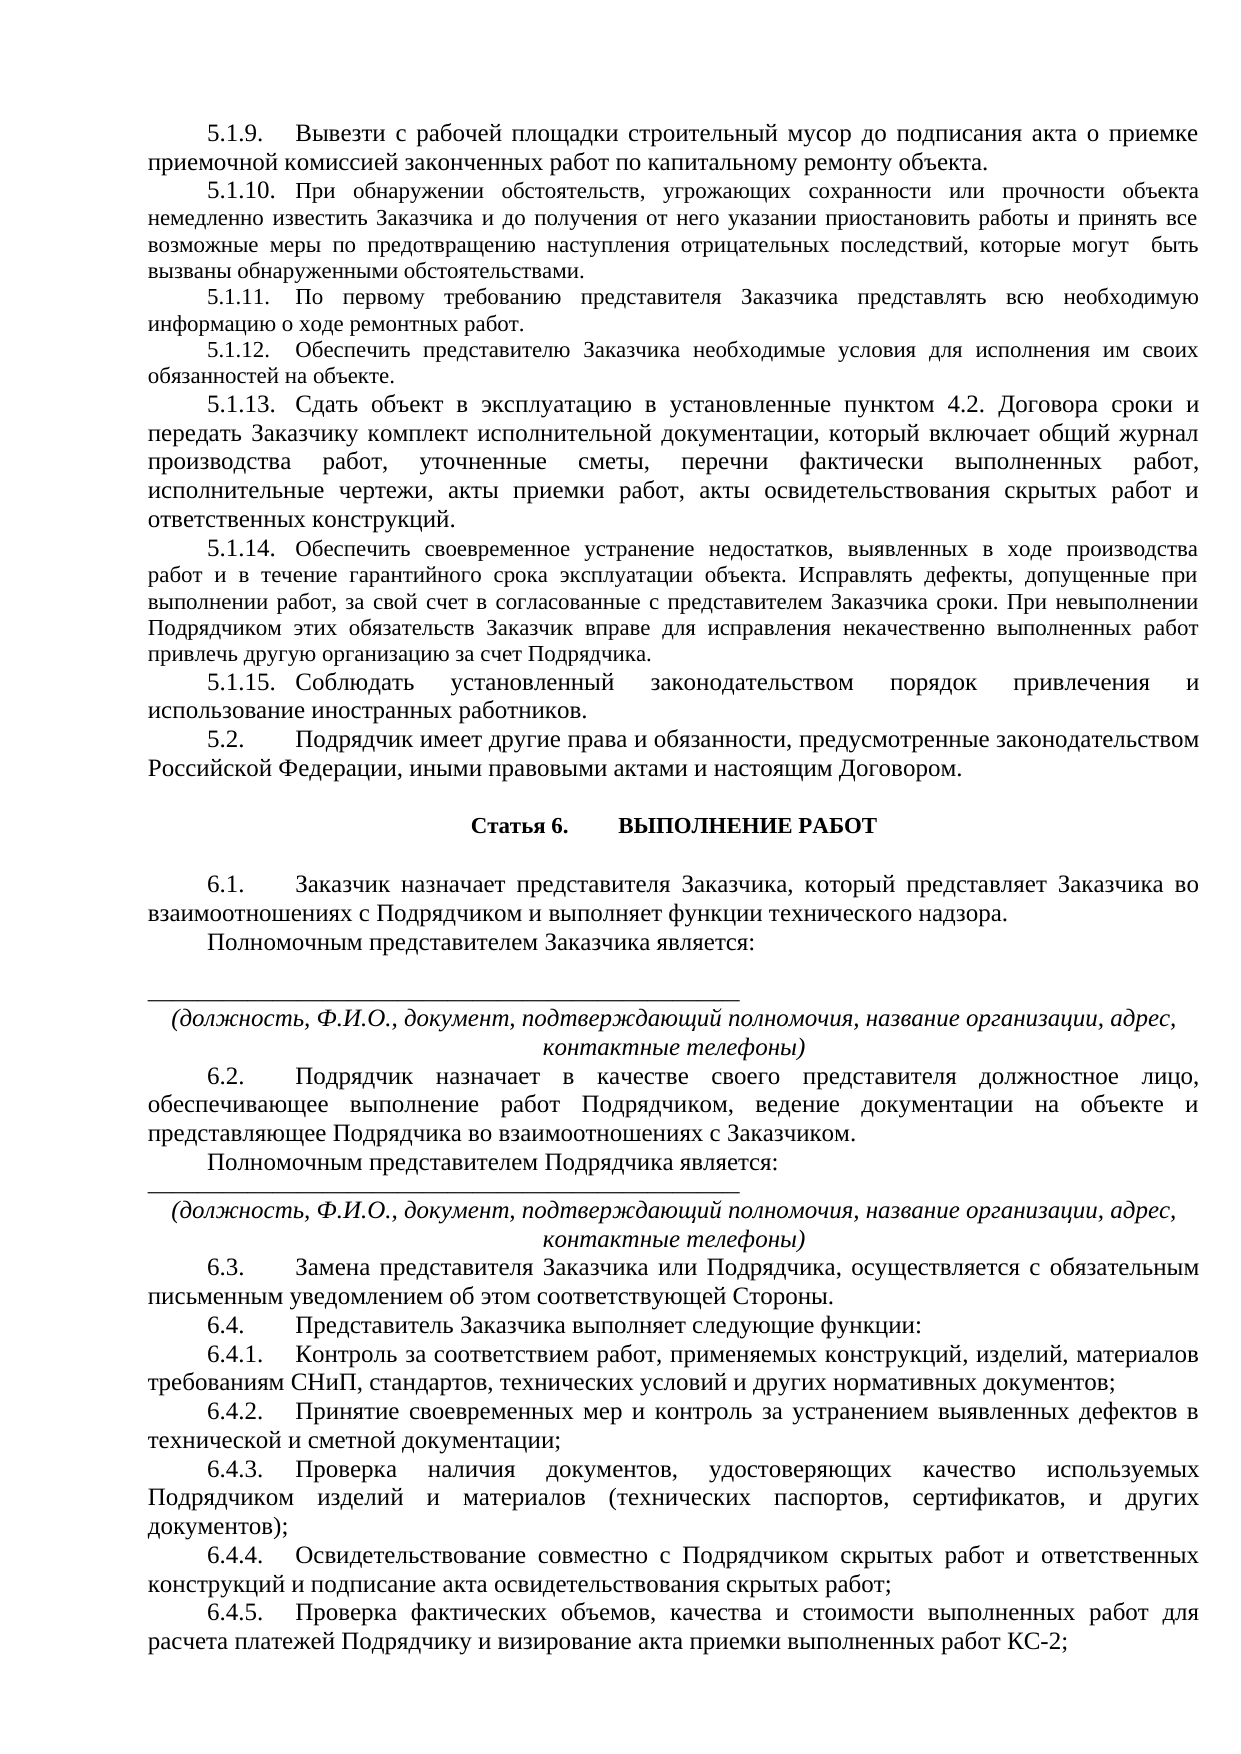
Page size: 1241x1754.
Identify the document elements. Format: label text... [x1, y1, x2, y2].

text 6.4.5. Проверка фактических объемов, качества и стоимости выполненных работ для расчета платежей Подрядчику и визирование акта приемки выполненных работ КС-2; [148, 1597, 1200, 1655]
text 6.3. Замена представителя Заказчика или Подрядчика, осуществляется с обязательным письменным уведомлением об этом соответствующей Стороны. [148, 1252, 1200, 1310]
text 5.1.13. Сдать объект в эксплуатацию в установленные пунктом 4.2. Договора сроки и передать Заказчику комплект исполнительной документации, который включает общий журнал производства работ, уточненные сметы, перечни фактически выполненных работ, исполнительные чертежи, акты приемки работ, акты освидетельствования скрытых работ и ответственных конструкций. [148, 389, 1200, 533]
text 6.1. Заказчик назначает представителя Заказчика, который представляет Заказчика во взаимоотношениях с Подрядчиком и выполняет функции технического надзора. [148, 869, 1200, 927]
text 6.4.2. Принятие своевременных мер и контроль за устранением выявленных дефектов в технической и сметной документации; [148, 1396, 1200, 1454]
text 5.1.9. Вывезти с рабочей площадки строительный мусор до подписания акта о приемке приемочной комиссией законченных работ по капитальному ремонту объекта. [148, 118, 1200, 176]
text _______________________________________________________________________ [148, 984, 1200, 1003]
text Полномочным представителем Заказчика является: [148, 927, 1200, 955]
text _______________________________________________________________________ [148, 1176, 1200, 1195]
text 6.4.4. Освидетельствование совместно с Подрядчиком скрытых работ и ответственных конструкций и подписание акта освидетельствования скрытых работ; [148, 1540, 1200, 1597]
text (должность, Ф.И.О., документ, подтверждающий полномочия, название организации, адрес, контактные телефоны) [148, 1003, 1200, 1061]
text 5.1.12. Обеспечить представителю Заказчика необходимые условия для исполнения им своих обязанностей на объекте. [148, 336, 1200, 389]
text 6.4.3. Проверка наличия документов, удостоверяющих качество используемых Подрядчиком изделий и материалов (технических паспортов, сертификатов, и других документов); [148, 1454, 1200, 1540]
text 5.1.15. Соблюдать установленный законодательством порядок привлечения и использование иностранных работников. [148, 667, 1200, 724]
text Статья 6. ВЫПОЛНЕНИЕ РАБОТ [148, 812, 1200, 839]
text 6.4. Представитель Заказчика выполняет следующие функции: [148, 1310, 1200, 1339]
text 5.2. Подрядчик имеет другие права и обязанности, предусмотренные законодательством Российской Федерации, иными правовыми актами и настоящим Договором. [148, 724, 1200, 782]
text 6.4.1. Контроль за соответствием работ, применяемых конструкций, изделий, материалов требованиям СНиП, стандартов, технических условий и других нормативных документов; [148, 1339, 1200, 1396]
text 5.1.11. По первому требованию представителя Заказчика представлять всю необходимую информацию о ходе ремонтных работ. [148, 283, 1200, 336]
text 6.2. Подрядчик назначает в качестве своего представителя должностное лицо, обеспечивающее выполнение работ Подрядчиком, ведение документации на объекте и представляющее Подрядчика во взаимоотношениях с Заказчиком. [148, 1061, 1200, 1147]
text (должность, Ф.И.О., документ, подтверждающий полномочия, название организации, адрес, контактные телефоны) [148, 1195, 1200, 1252]
text Полномочным представителем Подрядчика является: [148, 1147, 1200, 1176]
text 5.1.10. При обнаружении обстоятельств, угрожающих сохранности или прочности объекта немедленно известить Заказчика и до получения от него указании приостановить работы и принять все возможные меры по предотвращению наступления отрицательных последствий, которые могут быть вызваны обнаруженными обстоятельствами. [148, 176, 1200, 283]
text 5.1.14. Обеспечить своевременное устранение недостатков, выявленных в ходе производства работ и в течение гарантийного срока эксплуатации объекта. Исправлять дефекты, допущенные при выполнении работ, за свой счет в согласованные с представителем Заказчика сроки. При невыполнении Подрядчиком этих обязательств Заказчик вправе для исправления некачественно выполненных работ привлечь другую организацию за счет Подрядчика. [148, 533, 1200, 667]
